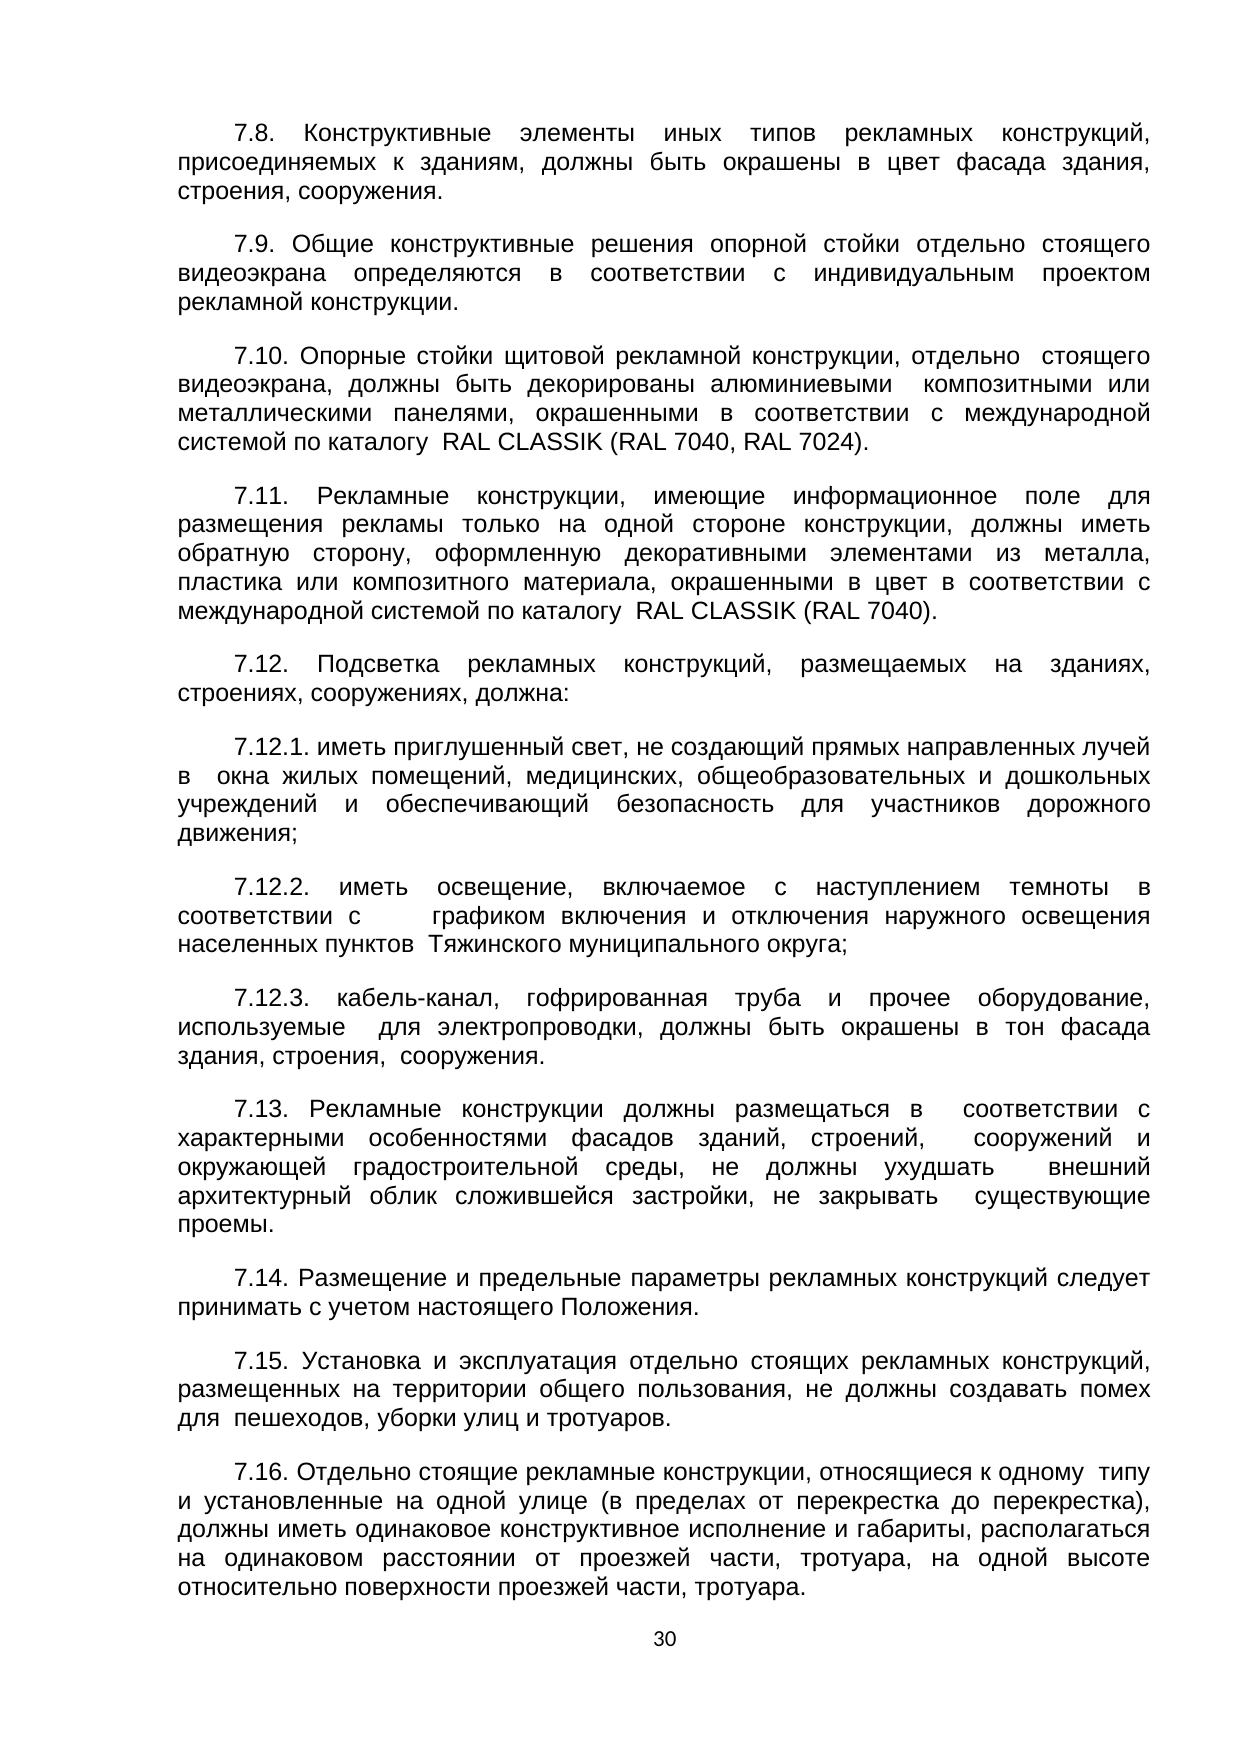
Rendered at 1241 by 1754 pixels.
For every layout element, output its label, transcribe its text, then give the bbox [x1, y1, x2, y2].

text 7.12.2. иметь освещение, включаемое с наступлением темноты в соответствии с графиком включения и отключения наружного освещения населенных пунктов Тяжинского муниципального округа; [177, 872, 1152, 958]
text 7.8. Конструктивные элементы иных типов рекламных конструкций, присоединяемых к зданиям, должны быть окрашены в цвет фасада здания, строения, сооружения. [177, 118, 1152, 204]
text 7.12.3. кабель-канал, гофрированная труба и прочее оборудование, используемые для электропроводки, должны быть окрашены в тон фасада здания, строения, сооружения. [177, 983, 1152, 1069]
text 7.13. Рекламные конструкции должны размещаться в соответствии с характерными особенностями фасадов зданий, строений, сооружений и окружающей градостроительной среды, не должны ухудшать внешний архитектурный облик сложившейся застройки, не закрывать существующие проемы. [177, 1094, 1152, 1238]
text 7.12.1. иметь приглушенный свет, не создающий прямых направленных лучей в окна жилых помещений, медицинских, общеобразовательных и дошкольных учреждений и обеспечивающий безопасность для участников дорожного движения; [177, 732, 1152, 847]
text 7.9. Общие конструктивные решения опорной стойки отдельно стоящего видеоэкрана определяются в соответствии с индивидуальным проектом рекламной конструкции. [177, 229, 1152, 316]
text 7.10. Опорные стойки щитовой рекламной конструкции, отдельно стоящего видеоэкрана, должны быть декорированы алюминиевыми композитными или металлическими панелями, окрашенными в соответствии с международной системой по каталогу RAL СLASSIK (RAL 7040, RAL 7024). [177, 341, 1152, 456]
text 7.12. Подсветка рекламных конструкций, размещаемых на зданиях, строениях, сооружениях, должна: [177, 649, 1152, 707]
text 7.11. Рекламные конструкции, имеющие информационное поле для размещения рекламы только на одной стороне конструкции, должны иметь обратную сторону, оформленную декоративными элементами из металла, пластика или композитного материала, окрашенными в цвет в соответствии с международной системой по каталогу RAL СLASSIK (RAL 7040). [177, 481, 1152, 624]
text 7.15. Установка и эксплуатация отдельно стоящих рекламных конструкций, размещенных на территории общего пользования, не должны создавать помех для пешеходов, уборки улиц и тротуаров. [177, 1346, 1152, 1432]
text 7.14. Размещение и предельные параметры рекламных конструкций следует принимать с учетом настоящего Положения. [177, 1263, 1152, 1321]
text 7.16. Отдельно стоящие рекламные конструкции, относящиеся к одному типу и установленные на одной улице (в пределах от перекрестка до перекрестка), должны иметь одинаковое конструктивное исполнение и габариты, располагаться на одинаковом расстоянии от проезжей части, тротуара, на одной высоте относительно поверхности проезжей части, тротуара. [177, 1457, 1152, 1601]
